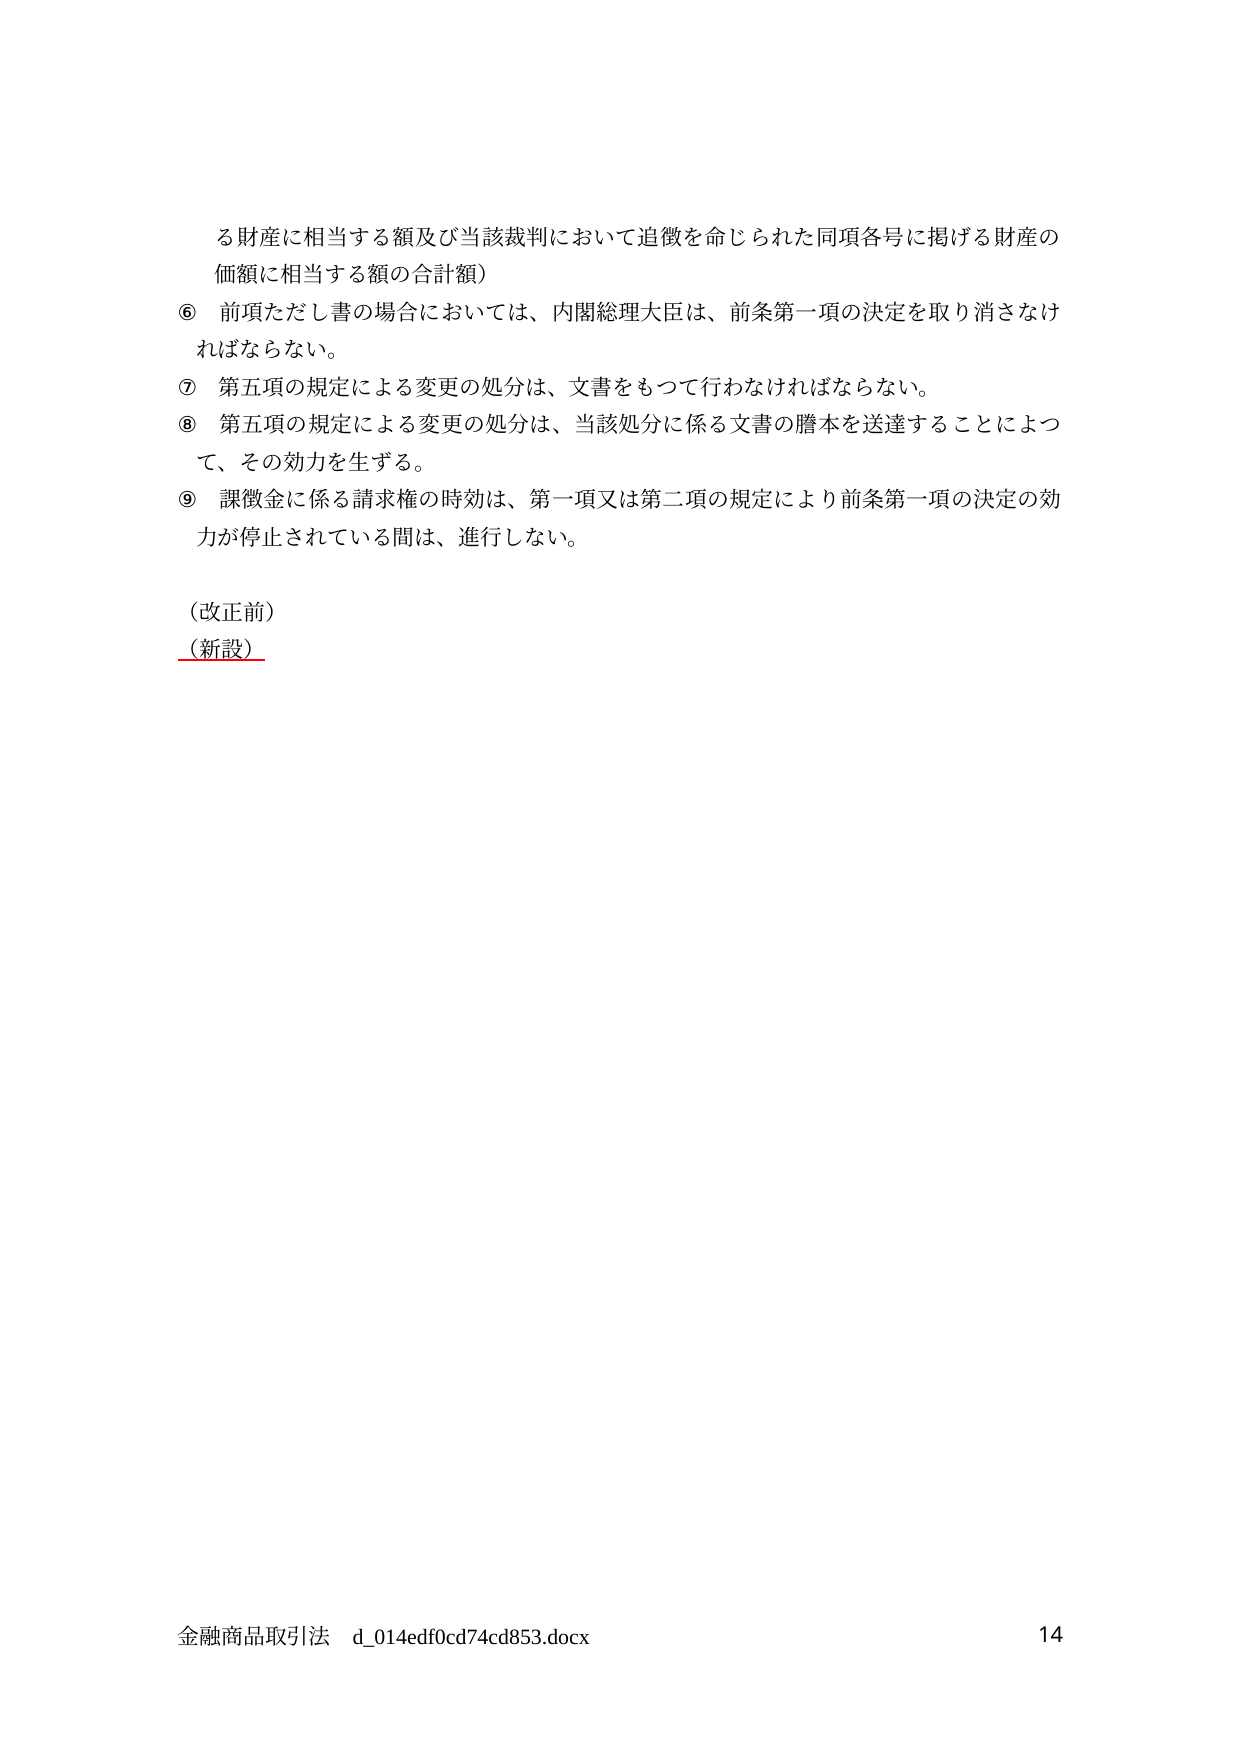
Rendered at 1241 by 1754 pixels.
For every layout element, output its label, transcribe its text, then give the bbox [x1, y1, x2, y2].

text ⑦ 第五項の規定による変更の処分は、文書をもつて行わなければならない。 [177, 367, 1063, 404]
text （新設） [177, 629, 1063, 667]
text ⑧ 第五項の規定による変更の処分は、当該処分に係る文書の謄本を送達することによつて、その効力を生ずる。 [177, 404, 1063, 479]
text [196, 217, 1063, 292]
text ⑥ 前項ただし書の場合においては、内閣総理大臣は、前条第一項の決定を取り消さなければならない。 [177, 292, 1063, 367]
text ⑨ 課徴金に係る請求権の時効は、第一項又は第二項の規定により前条第一項の決定の効力が停止されている間は、進行しない。 [177, 479, 1063, 554]
text （改正前） [177, 592, 1063, 629]
